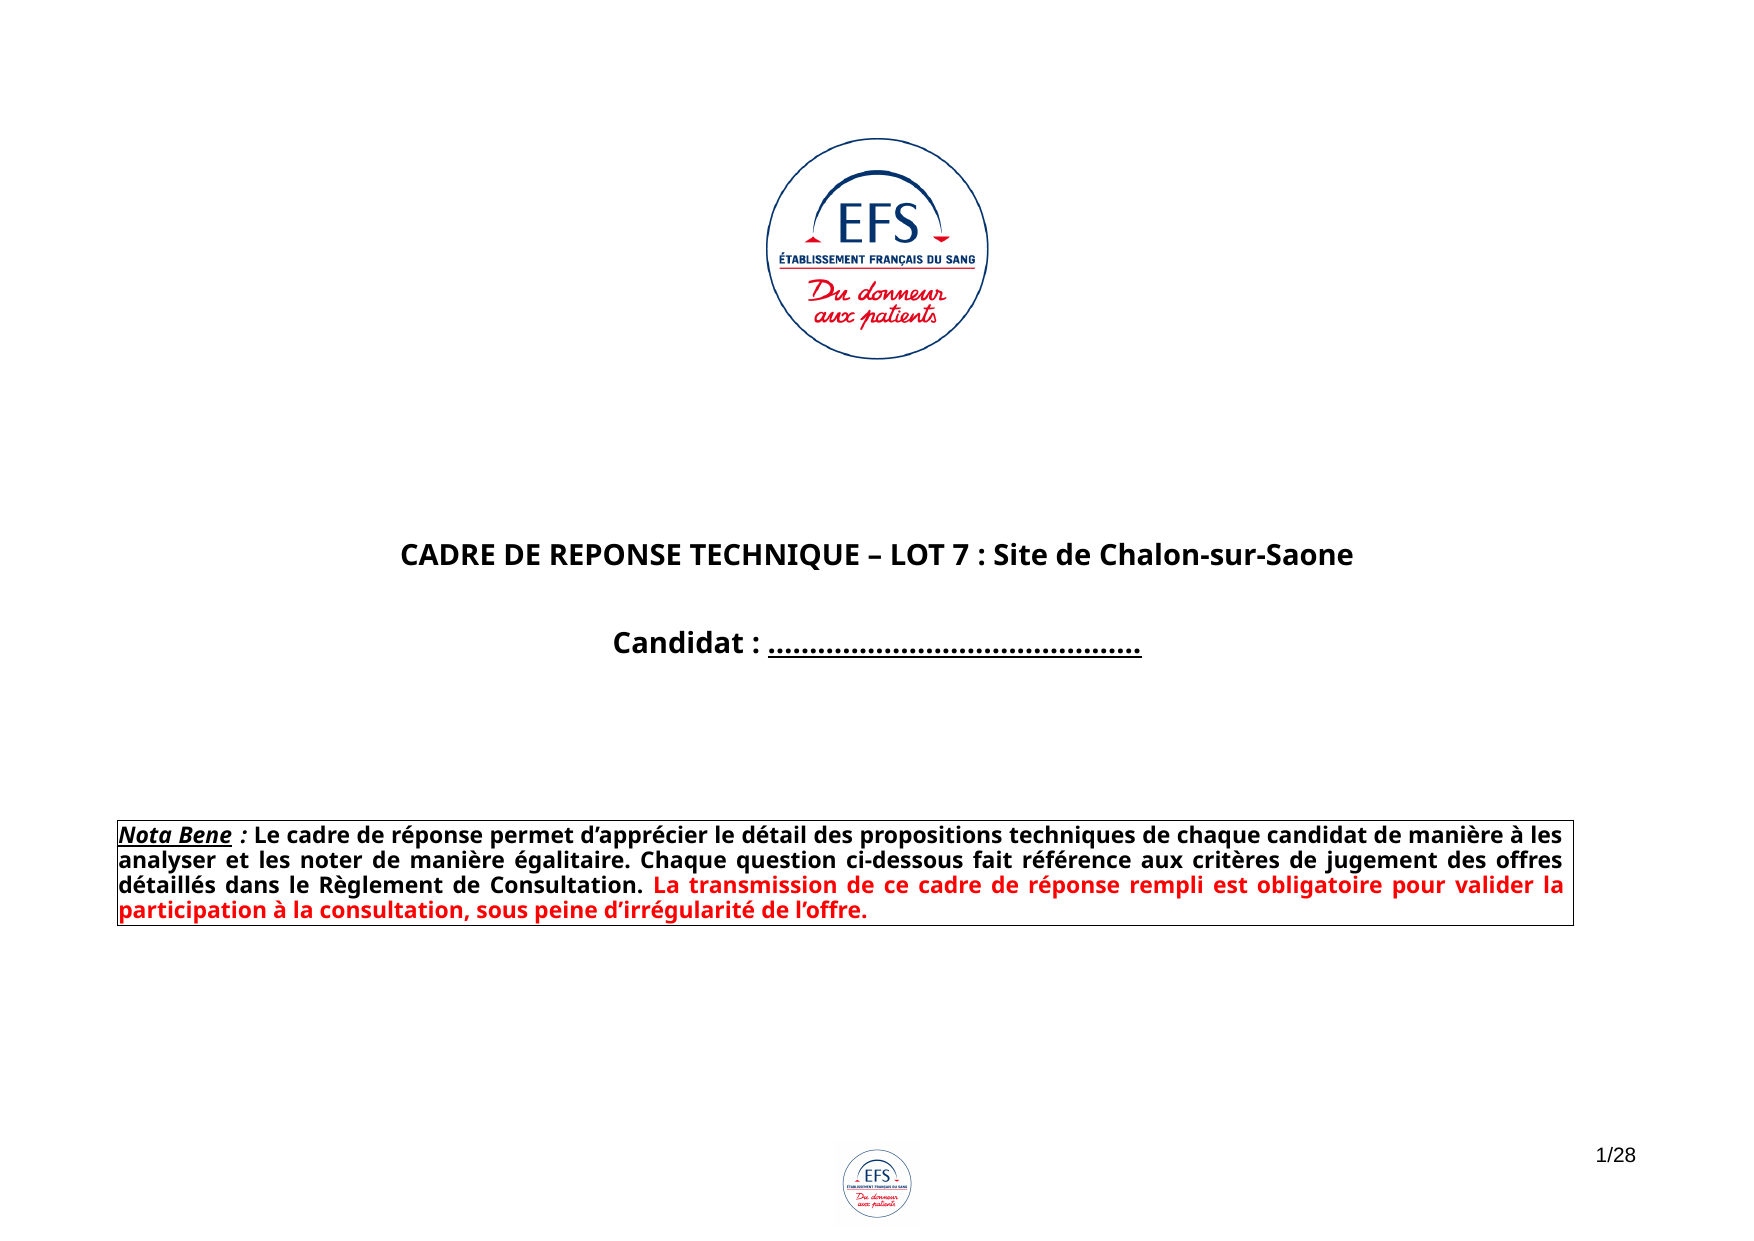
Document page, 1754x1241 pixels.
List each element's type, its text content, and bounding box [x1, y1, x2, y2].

text CADRE DE REPONSE TECHNIQUE – LOT 7 : Site de Chalon-sur-Saone [118, 534, 1636, 574]
picture [735, 106, 1019, 391]
text Nota Bene : Le cadre de réponse permet d’apprécier le détail des propositions techniques de chaque candidat de manière à les analyser et les noter de manière égalitaire. Chaque question ci-dessous fait référence aux critères de jugement des offres détaillés dans le Règlement de Consultation. La transmission de ce cadre de réponse rempli est obligatoire pour valider la participation à la consultation, sous peine d’irrégularité de l’offre. [118, 821, 1573, 925]
picture [833, 1140, 921, 1227]
subtitle Candidat : ……………………………………… [118, 614, 1636, 664]
